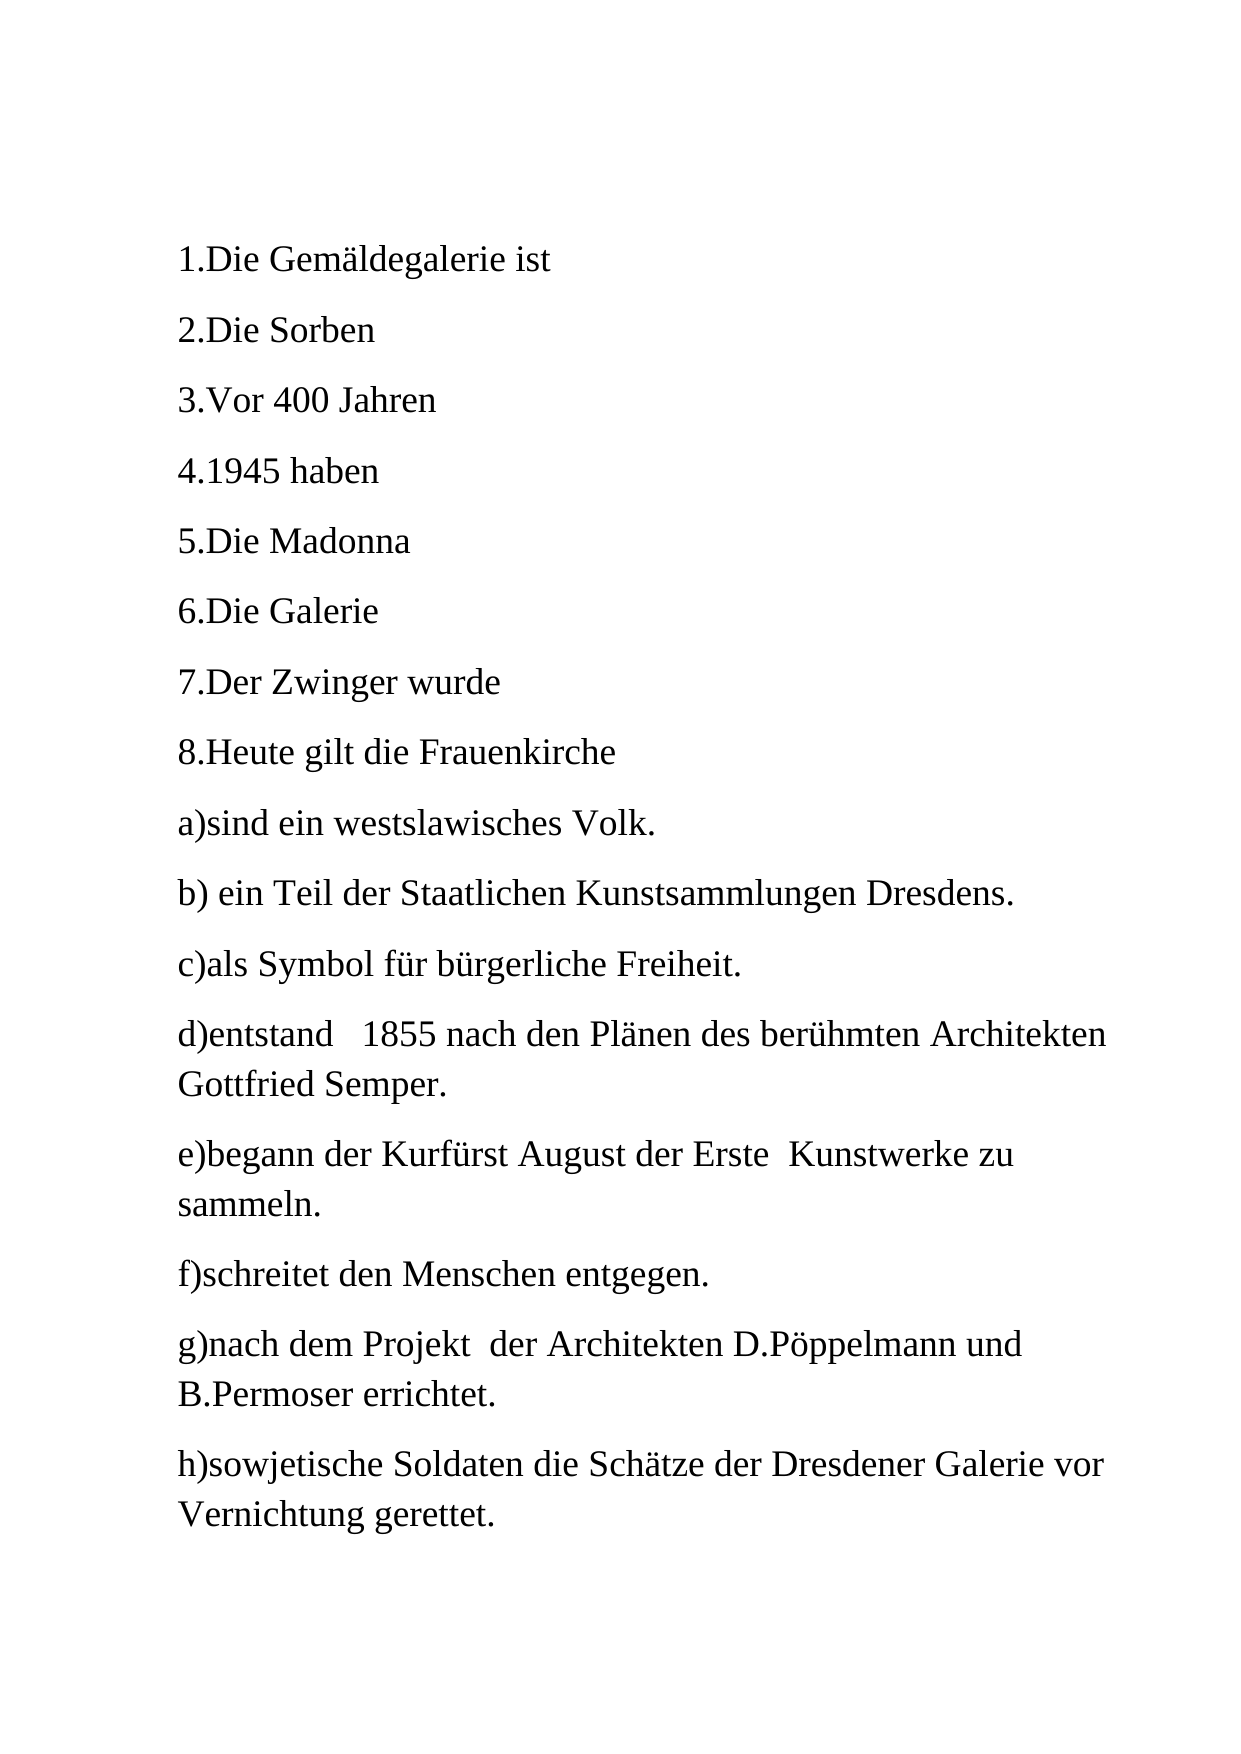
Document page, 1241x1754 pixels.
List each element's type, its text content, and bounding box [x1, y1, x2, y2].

text e)begann der Kurfürst August der Erste Kunstwerke zu sammeln. [177, 1131, 1152, 1224]
text 6.Die Galerie [177, 589, 1152, 632]
text b) ein Teil der Staatlichen Kunstsammlungen Dresdens. [177, 871, 1152, 914]
text 1.Die Gemäldegalerie ist [177, 237, 1152, 280]
text h)sowjetische Soldaten die Schätze der Dresdener Galerie vor Vernichtung gerettet. [177, 1442, 1152, 1534]
text g)nach dem Projekt der Architekten D.Pöppelmann und B.Permoser errichtet. [177, 1322, 1152, 1414]
text 5.Die Madonna [177, 518, 1152, 562]
text a)sind ein westslawisches Volk. [177, 800, 1152, 843]
text f)schreitet den Menschen entgegen. [177, 1251, 1152, 1294]
text 3.Vor 400 Jahren [177, 378, 1152, 421]
text 4.1945 haben [177, 448, 1152, 491]
text 8.Heute gilt die Frauenkirche [177, 730, 1152, 773]
text 7.Der Zwinger wurde [177, 659, 1152, 702]
text 2.Die Sorben [177, 307, 1152, 350]
text c)als Symbol für bürgerliche Freiheit. [177, 941, 1152, 984]
text d)entstand 1855 nach den Plänen des berühmten Architekten Gottfried Semper. [177, 1011, 1152, 1104]
